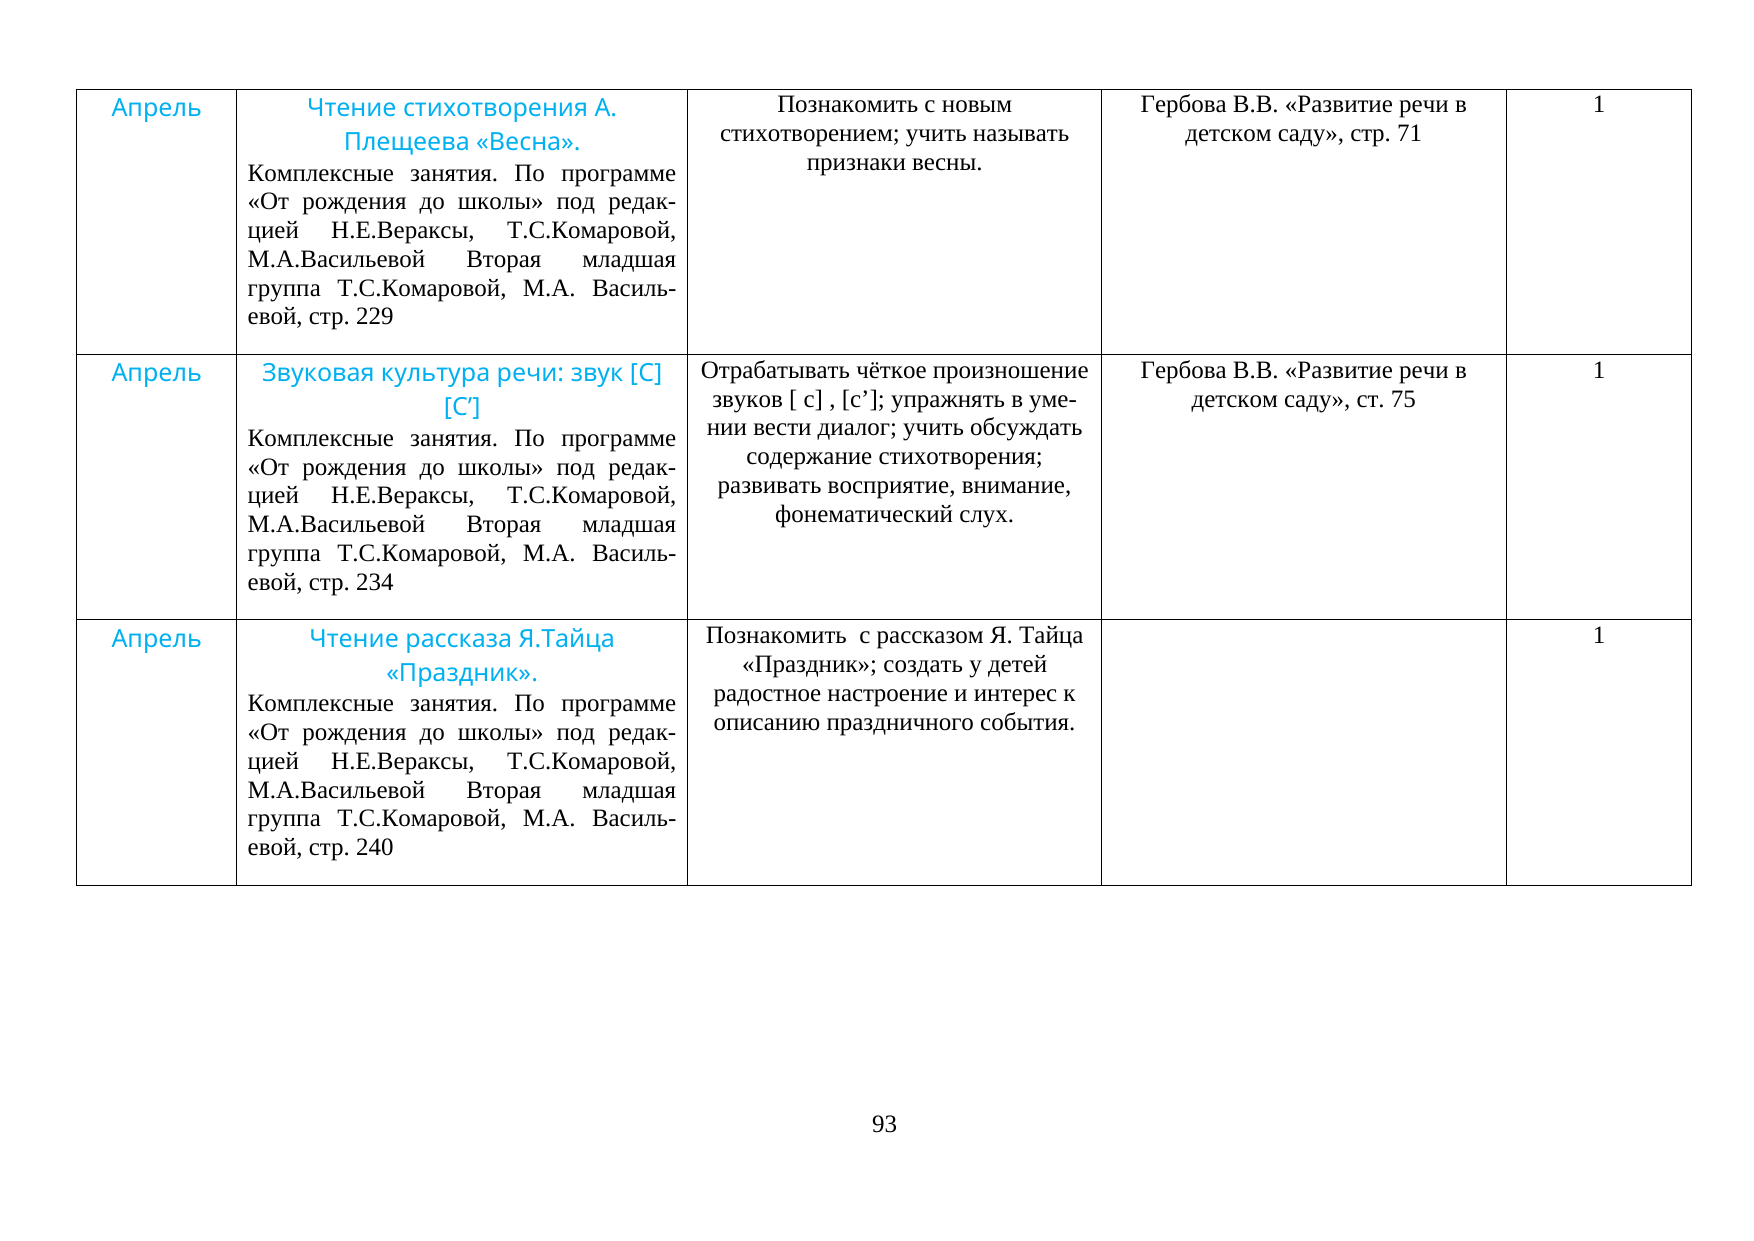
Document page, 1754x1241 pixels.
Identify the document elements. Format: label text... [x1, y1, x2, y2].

table_cell Апрель [77, 355, 236, 619]
table_cell Апрель [77, 90, 236, 354]
table_cell Звуковая культура речи: звук [C] [C’] Комплексные занятия. По программе «От рождения до школы» под редак-цией Н.Е.Вераксы, Т.С.Комаровой, М.А.Васильевой Вторая младшая группа Т.С.Комаровой, М.А. Василь-евой, стр. 234 [237, 355, 687, 619]
table_cell Познакомить с новым стихотворением; учить называть признаки весны. [688, 90, 1101, 354]
table_cell 1 [1507, 620, 1691, 885]
table_cell Гербова В.В. «Развитие речи в детском саду», ст. 75 [1102, 355, 1506, 619]
table_cell Чтение стихотворения А. Плещеева «Весна». Комплексные занятия. По программе «От рождения до школы» под редак-цией Н.Е.Вераксы, Т.С.Комаровой, М.А.Васильевой Вторая младшая группа Т.С.Комаровой, М.А. Василь-евой, стр. 229 [237, 90, 687, 354]
table_cell Познакомить с рассказом Я. Тайца «Праздник»; создать у детей радостное настроение и интерес к описанию праздничного события. [688, 620, 1101, 885]
table_cell [1102, 620, 1506, 885]
table_cell Апрель [77, 620, 236, 885]
table_cell Чтение рассказа Я.Тайца «Праздник». Комплексные занятия. По программе «От рождения до школы» под редак-цией Н.Е.Вераксы, Т.С.Комаровой, М.А.Васильевой Вторая младшая группа Т.С.Комаровой, М.А. Василь-евой, стр. 240 [237, 620, 687, 885]
table_cell 1 [1507, 355, 1691, 619]
table_cell 1 [1507, 90, 1691, 354]
table_cell Отрабатывать чёткое произношение звуков [ с] , [с’]; упражнять в уме-нии вести диалог; учить обсуждать содержание стихотворения; развивать восприятие, внимание, фонематический слух. [688, 355, 1101, 619]
table_cell Гербова В.В. «Развитие речи в детском саду», стр. 71 [1102, 90, 1506, 354]
